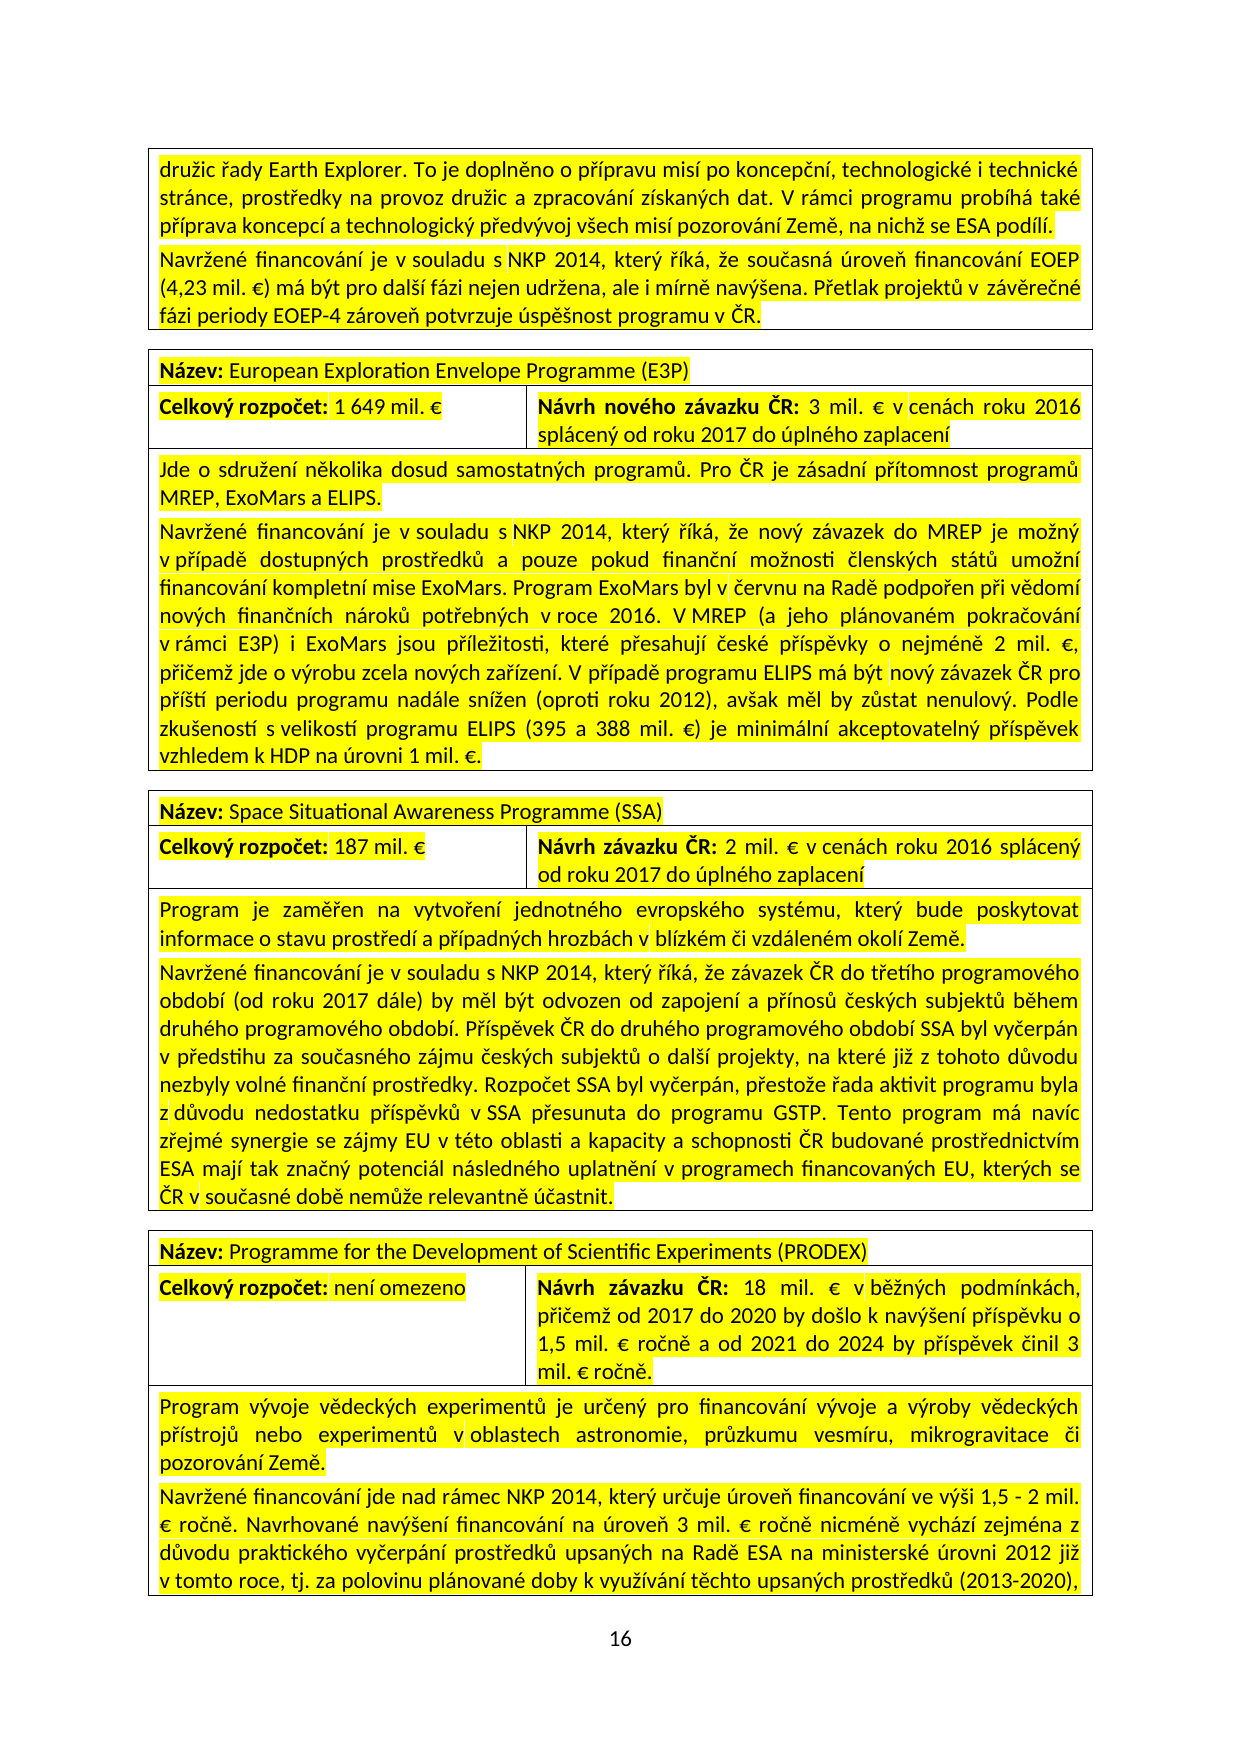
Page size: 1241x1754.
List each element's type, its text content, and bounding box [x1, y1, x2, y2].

table_header Název: European Exploration Envelope Programme (E3P) [149, 350, 1092, 384]
table_cell Program je zaměřen na vytvoření jednotného evropského systému, který bude poskytovat informace o stavu prostředí a případných hrozbách v blízkém či vzdáleném okolí Země. Navržené financování je v souladu s NKP 2014, který říká, že závazek ČR do třetího programového období (od roku 2017 dále) by měl být odvozen od zapojení a přínosů českých subjektů během druhého programového období. Příspěvek ČR do druhého programového období SSA byl vyčerpán v předstihu za současného zájmu českých subjektů o další projekty, na které již z tohoto důvodu nezbyly volné finanční prostředky. Rozpočet SSA byl vyčerpán, přestože řada aktivit programu byla z důvodu nedostatku příspěvků v SSA přesunuta do programu GSTP. Tento program má navíc zřejmé synergie se zájmy EU v této oblasti a kapacity a schopnosti ČR budované prostřednictvím ESA mají tak značný potenciál následného uplatnění v programech financovaných EU, kterých se ČR v současné době nemůže relevantně účastnit. [149, 889, 1092, 1210]
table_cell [149, 1386, 1092, 1594]
table_header Název: Programme for the Development of Scientific Experiments (PRODEX) [149, 1231, 1092, 1265]
table_header Název: Space Situational Awareness Programme (SSA) [149, 791, 1092, 825]
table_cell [149, 149, 1092, 329]
table_cell Celkový rozpočet: 187 mil. € [149, 826, 526, 888]
table_cell Návrh závazku ČR: 18 mil. € v běžných podmínkách, přičemž od 2017 do 2020 by došlo k navýšení příspěvku o 1,5 mil. € ročně a od 2021 do 2024 by příspěvek činil 3 mil. € ročně. [526, 1266, 1092, 1385]
table_cell Jde o sdružení několika dosud samostatných programů. Pro ČR je zásadní přítomnost programů MREP, ExoMars a ELIPS. Navržené financování je v souladu s NKP 2014, který říká, že nový závazek do MREP je možný v případě dostupných prostředků a pouze pokud finanční možnosti členských států umožní financování kompletní mise ExoMars. Program ExoMars byl v červnu na Radě podpořen při vědomí nových finančních nároků potřebných v roce 2016. V MREP (a jeho plánovaném pokračování v rámci E3P) i ExoMars jsou příležitosti, které přesahují české příspěvky o nejméně 2 mil. €, přičemž jde o výrobu zcela nových zařízení. V případě programu ELIPS má být nový závazek ČR pro příští periodu programu nadále snížen (oproti roku 2012), avšak měl by zůstat nenulový. Podle zkušeností s velikostí programu ELIPS (395 a 388 mil. €) je minimální akceptovatelný příspěvek vzhledem k HDP na úrovni 1 mil. €. [149, 449, 1092, 770]
table_cell Návrh nového závazku ČR: 3 mil. € v cenách roku 2016 splácený od roku 2017 do úplného zaplacení [527, 386, 1092, 448]
table_cell Návrh závazku ČR: 2 mil. € v cenách roku 2016 splácený od roku 2017 do úplného zaplacení [527, 826, 1092, 888]
table_cell Celkový rozpočet: není omezeno [149, 1266, 525, 1385]
table_cell Celkový rozpočet: 1 649 mil. € [149, 386, 526, 448]
